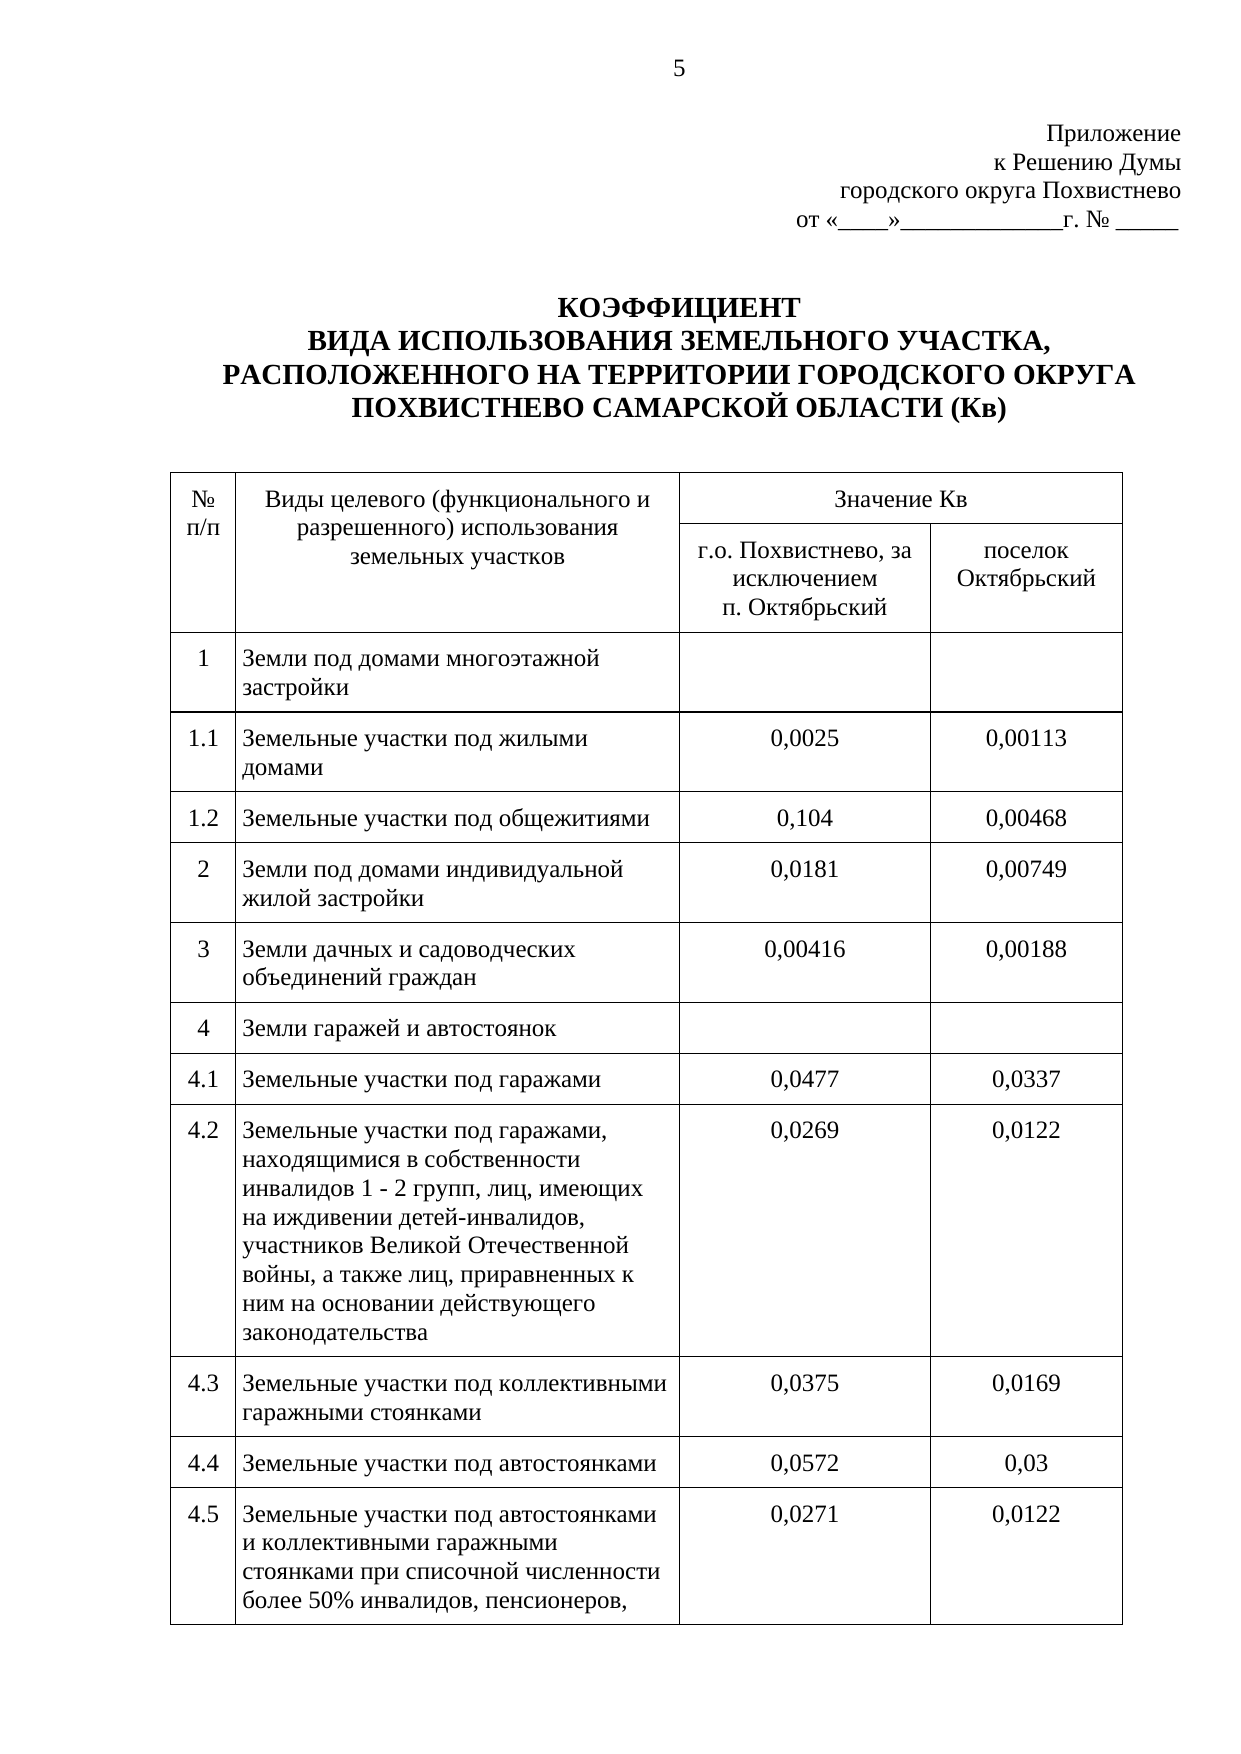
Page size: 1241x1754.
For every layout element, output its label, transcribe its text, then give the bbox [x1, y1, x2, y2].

table_cell Земельные участки под гаражами [236, 1054, 679, 1104]
table_cell Земли гаражей и автостоянок [236, 1003, 679, 1053]
text Приложение [827, 118, 1181, 147]
table_cell Земли под домами многоэтажной застройки [236, 633, 679, 711]
table_cell 0,0169 [931, 1357, 1122, 1436]
text от «____»_____________г. № _____ [768, 204, 1181, 233]
table_header Значение Кв [680, 473, 1122, 523]
table_cell г.о. Похвистнево, за исключением п. Октябрьский [680, 524, 930, 632]
table_cell [931, 1003, 1122, 1053]
table_cell 2 [171, 843, 235, 922]
table_cell 3 [171, 923, 235, 1002]
table_cell 1.2 [171, 792, 235, 842]
table_cell 0,00749 [931, 843, 1122, 922]
table_cell 0,00468 [931, 792, 1122, 842]
title КОЭФФИЦИЕНТ [177, 290, 1181, 323]
table_cell 4.3 [171, 1357, 235, 1436]
table_cell Земли под домами индивидуальной жилой застройки [236, 843, 679, 922]
table_cell поселок Октябрьский [931, 524, 1122, 632]
table_cell 4 [171, 1003, 235, 1053]
title РАСПОЛОЖЕННОГО НА ТЕРРИТОРИИ ГОРОДСКОГО ОКРУГА ПОХВИСТНЕВО САМАРСКОЙ ОБЛАСТИ (Кв) [177, 357, 1181, 424]
table_cell 4.4 [171, 1437, 235, 1487]
table_cell 0,00113 [931, 713, 1122, 791]
table_cell 0,03 [931, 1437, 1122, 1487]
table_header № п/п [171, 473, 235, 632]
table_cell 0,0337 [931, 1054, 1122, 1104]
table_cell 4.2 [171, 1105, 235, 1356]
table_cell 0,0271 [680, 1488, 930, 1624]
table_cell Земельные участки под гаражами, находящимися в собственности инвалидов 1 - 2 групп, лиц, имеющих на иждивении детей-инвалидов, участников Великой Отечественной войны, а также лиц, приравненных к ним на основании действующего законодательства [236, 1105, 679, 1356]
table_cell Земли дачных и садоводческих объединений граждан [236, 923, 679, 1002]
table_cell 0,0122 [931, 1488, 1122, 1624]
table_cell 0,0269 [680, 1105, 930, 1356]
table_cell 0,104 [680, 792, 930, 842]
title ВИДА ИСПОЛЬЗОВАНИЯ ЗЕМЕЛЬНОГО УЧАСТКА, [177, 323, 1181, 357]
table_cell 0,0122 [931, 1105, 1122, 1356]
table_cell Земельные участки под автостоянками [236, 1437, 679, 1487]
table_cell Земельные участки под коллективными гаражными стоянками [236, 1357, 679, 1436]
table_cell Земельные участки под жилыми домами [236, 713, 679, 791]
table_cell 1 [171, 633, 235, 711]
table_cell 4.1 [171, 1054, 235, 1104]
table_cell [680, 1003, 930, 1053]
table_cell 1.1 [171, 713, 235, 791]
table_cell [236, 1488, 679, 1624]
table_cell 0,00416 [680, 923, 930, 1002]
text к Решению Думы [827, 147, 1181, 176]
text городского округа Похвистнево [827, 176, 1181, 204]
table_header Виды целевого (функционального и разрешенного) использования земельных участков [236, 473, 679, 632]
table_cell [680, 633, 930, 711]
table_cell 0,0181 [680, 843, 930, 922]
table_cell Земельные участки под общежитиями [236, 792, 679, 842]
table_cell 0,0572 [680, 1437, 930, 1487]
table_cell 0,0025 [680, 713, 930, 791]
table_cell 0,0375 [680, 1357, 930, 1436]
table_cell 0,0477 [680, 1054, 930, 1104]
table_cell 4.5 [171, 1488, 235, 1624]
table_cell 0,00188 [931, 923, 1122, 1002]
table_cell [931, 633, 1122, 711]
